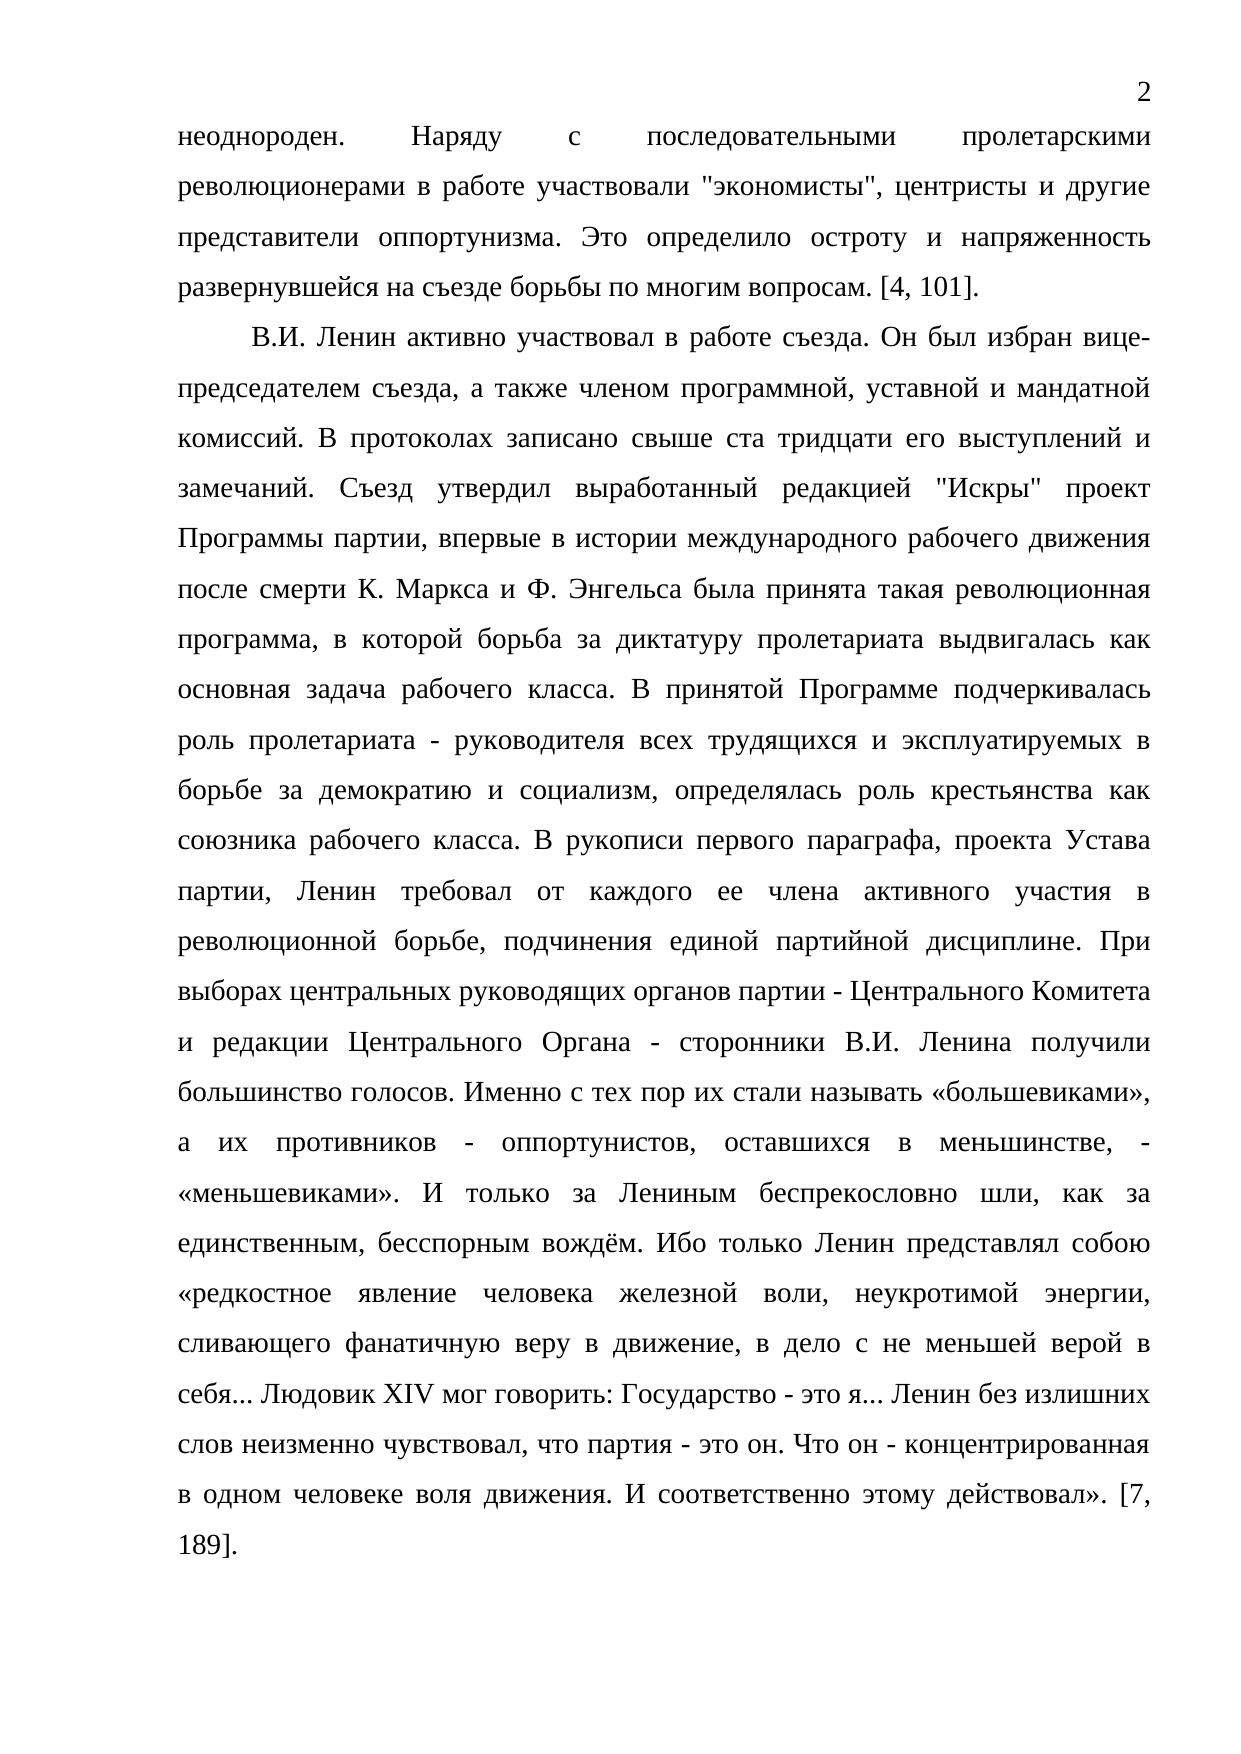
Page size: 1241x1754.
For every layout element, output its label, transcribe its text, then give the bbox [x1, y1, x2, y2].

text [177, 118, 1152, 303]
text В.И. Ленин активно участвовал в работе съезда. Он был избран вице-председателем съезда, а также членом программной, уставной и мандатной комиссий. В протоколах записано свыше ста тридцати его выступлений и замечаний. Съезд утвердил выработанный редакцией "Искры" проект Программы партии, впервые в истории международного рабочего движения после смерти К. Маркса и Ф. Энгельса была принята такая революционная программа, в которой борьба за диктатуру пролетариата выдвигалась как основная задача рабочего класса. В принятой Программе подчеркивалась роль пролетариата - руководителя всех трудящихся и эксплуатируемых в борьбе за демократию и социализм, определялась роль крестьянства как союзника рабочего класса. В рукописи первого параграфа, проекта Устава партии, Ленин требовал от каждого ее члена активного участия в революционной борьбе, подчинения единой партийной дисциплине. При выборах центральных руководящих органов партии - Центрального Комитета и редакции Центрального Органа - сторонники В.И. Ленина получили большинство голосов. Именно с тех пор их стали называть «большевиками», а их противников - оппортунистов, оставшихся в меньшинстве, - «меньшевиками». И только за Лениным беспрекословно шли, как за единственным, бесспорным вождём. Ибо только Ленин представлял собою «редкостное явление человека железной воли, неукротимой энергии, сливающего фанатичную веру в движение, в дело с не меньшей верой в себя... Людовик XIV мог говорить: Государство - это я... Ленин без излишних слов неизменно чувствовал, что партия - это он. Что он - концентрированная в одном человеке воля движения. И соответственно этому действовал». [7, 189]. [177, 319, 1152, 1560]
